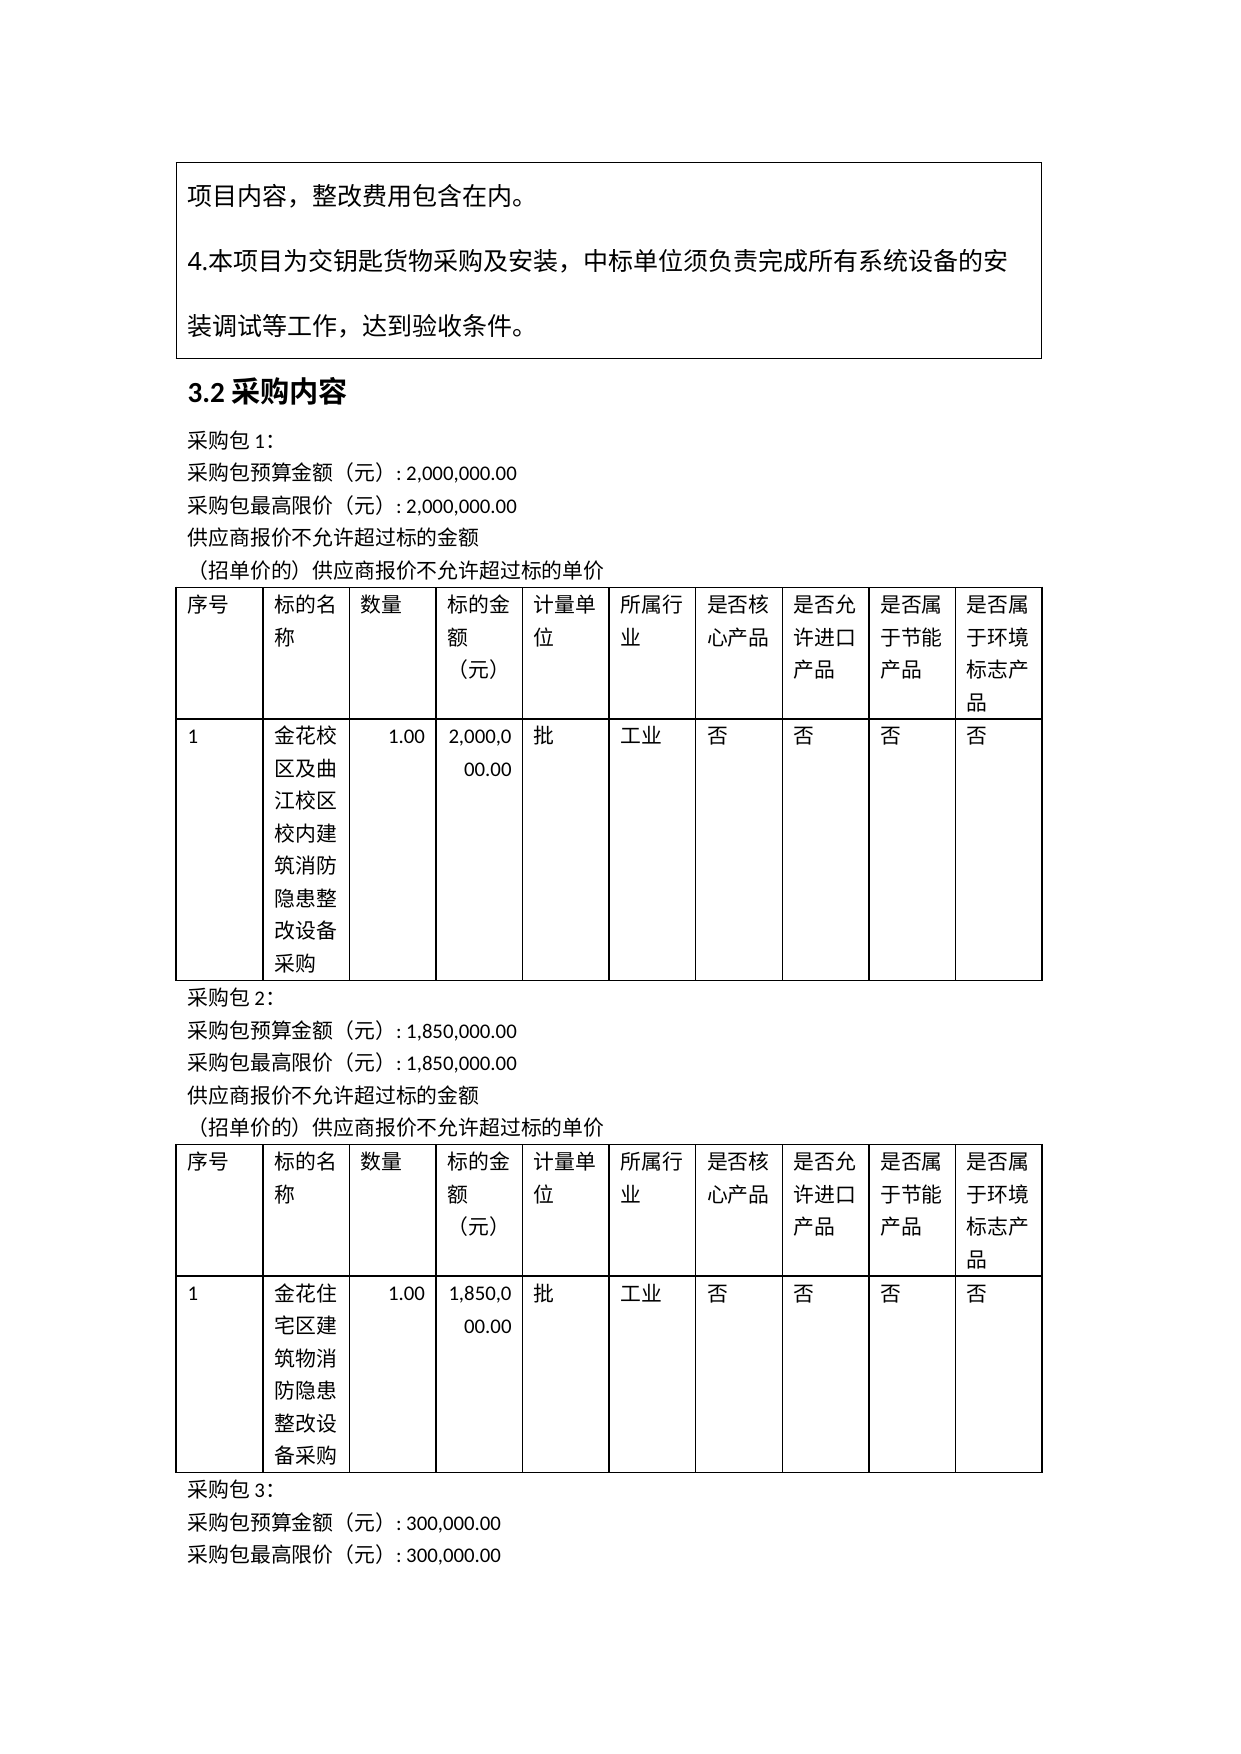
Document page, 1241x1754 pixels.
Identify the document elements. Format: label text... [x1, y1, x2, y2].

table_cell 否 [956, 1277, 1041, 1472]
table_header 是否允许进口产品 [783, 1145, 868, 1275]
table_cell 1 [177, 720, 262, 980]
table_header 所属行业 [610, 588, 695, 718]
table_cell 否 [870, 1277, 955, 1472]
table_cell 批 [523, 720, 608, 980]
text （招单价的）供应商报价不允许超过标的单价 [187, 554, 1053, 587]
text 采购包预算金额（元）: 300,000.00 [187, 1506, 1053, 1538]
table_header 是否核心产品 [696, 1145, 782, 1275]
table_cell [177, 163, 1041, 358]
text 采购包最高限价（元）: 1,850,000.00 [187, 1046, 1053, 1079]
text 采购包预算金额（元）: 1,850,000.00 [187, 1014, 1053, 1046]
table_header 是否属于节能产品 [870, 1145, 955, 1275]
table_cell 否 [783, 1277, 868, 1472]
text 采购包最高限价（元）: 300,000.00 [187, 1538, 1053, 1571]
table_header 序号 [177, 1145, 262, 1275]
table_header 是否核心产品 [696, 588, 782, 718]
text 采购包预算金额（元）: 2,000,000.00 [187, 457, 1053, 489]
table_cell 2,000,000.00 [437, 720, 522, 980]
table_header 是否属于环境标志产品 [956, 588, 1041, 718]
table_cell 工业 [610, 720, 695, 980]
table_cell 否 [783, 720, 868, 980]
text 供应商报价不允许超过标的金额 [187, 1079, 1053, 1111]
text 供应商报价不允许超过标的金额 [187, 522, 1053, 554]
table_header 是否允许进口产品 [783, 588, 868, 718]
table_cell 1.00 [350, 720, 435, 980]
table_header 序号 [177, 588, 262, 718]
table_header 所属行业 [610, 1145, 695, 1275]
table_cell 工业 [610, 1277, 695, 1472]
table_cell 否 [956, 720, 1041, 980]
table_cell 否 [870, 720, 955, 980]
table_header 标的名称 [264, 1145, 349, 1275]
table_header 是否属于节能产品 [870, 588, 955, 718]
table_cell 批 [523, 1277, 608, 1472]
table_cell 否 [696, 720, 782, 980]
table_header 标的金额 （元） [437, 588, 522, 718]
text 采购包2： [187, 981, 1053, 1014]
table_cell 1.00 [350, 1277, 435, 1472]
table_header 数量 [350, 1145, 435, 1275]
table_cell 1,850,000.00 [437, 1277, 522, 1472]
table_cell 金花住宅区建筑物消防隐患整改设备采购 [264, 1277, 349, 1472]
table_header 标的名称 [264, 588, 349, 718]
table_header 计量单位 [523, 1145, 608, 1275]
table_header 计量单位 [523, 588, 608, 718]
text 采购包3： [187, 1473, 1053, 1506]
text 采购包最高限价（元）: 2,000,000.00 [187, 489, 1053, 522]
text 采购包1： [187, 424, 1053, 457]
table_cell 否 [696, 1277, 782, 1472]
table_cell 1 [177, 1277, 262, 1472]
table_cell 金花校区及曲江校区校内建筑消防隐患整改设备采购 [264, 720, 349, 980]
table_header 标的金额 （元） [437, 1145, 522, 1275]
text （招单价的）供应商报价不允许超过标的单价 [187, 1111, 1053, 1144]
table_header 是否属于环境标志产品 [956, 1145, 1041, 1275]
table_header 数量 [350, 588, 435, 718]
text 3.2采购内容 [187, 359, 1053, 424]
